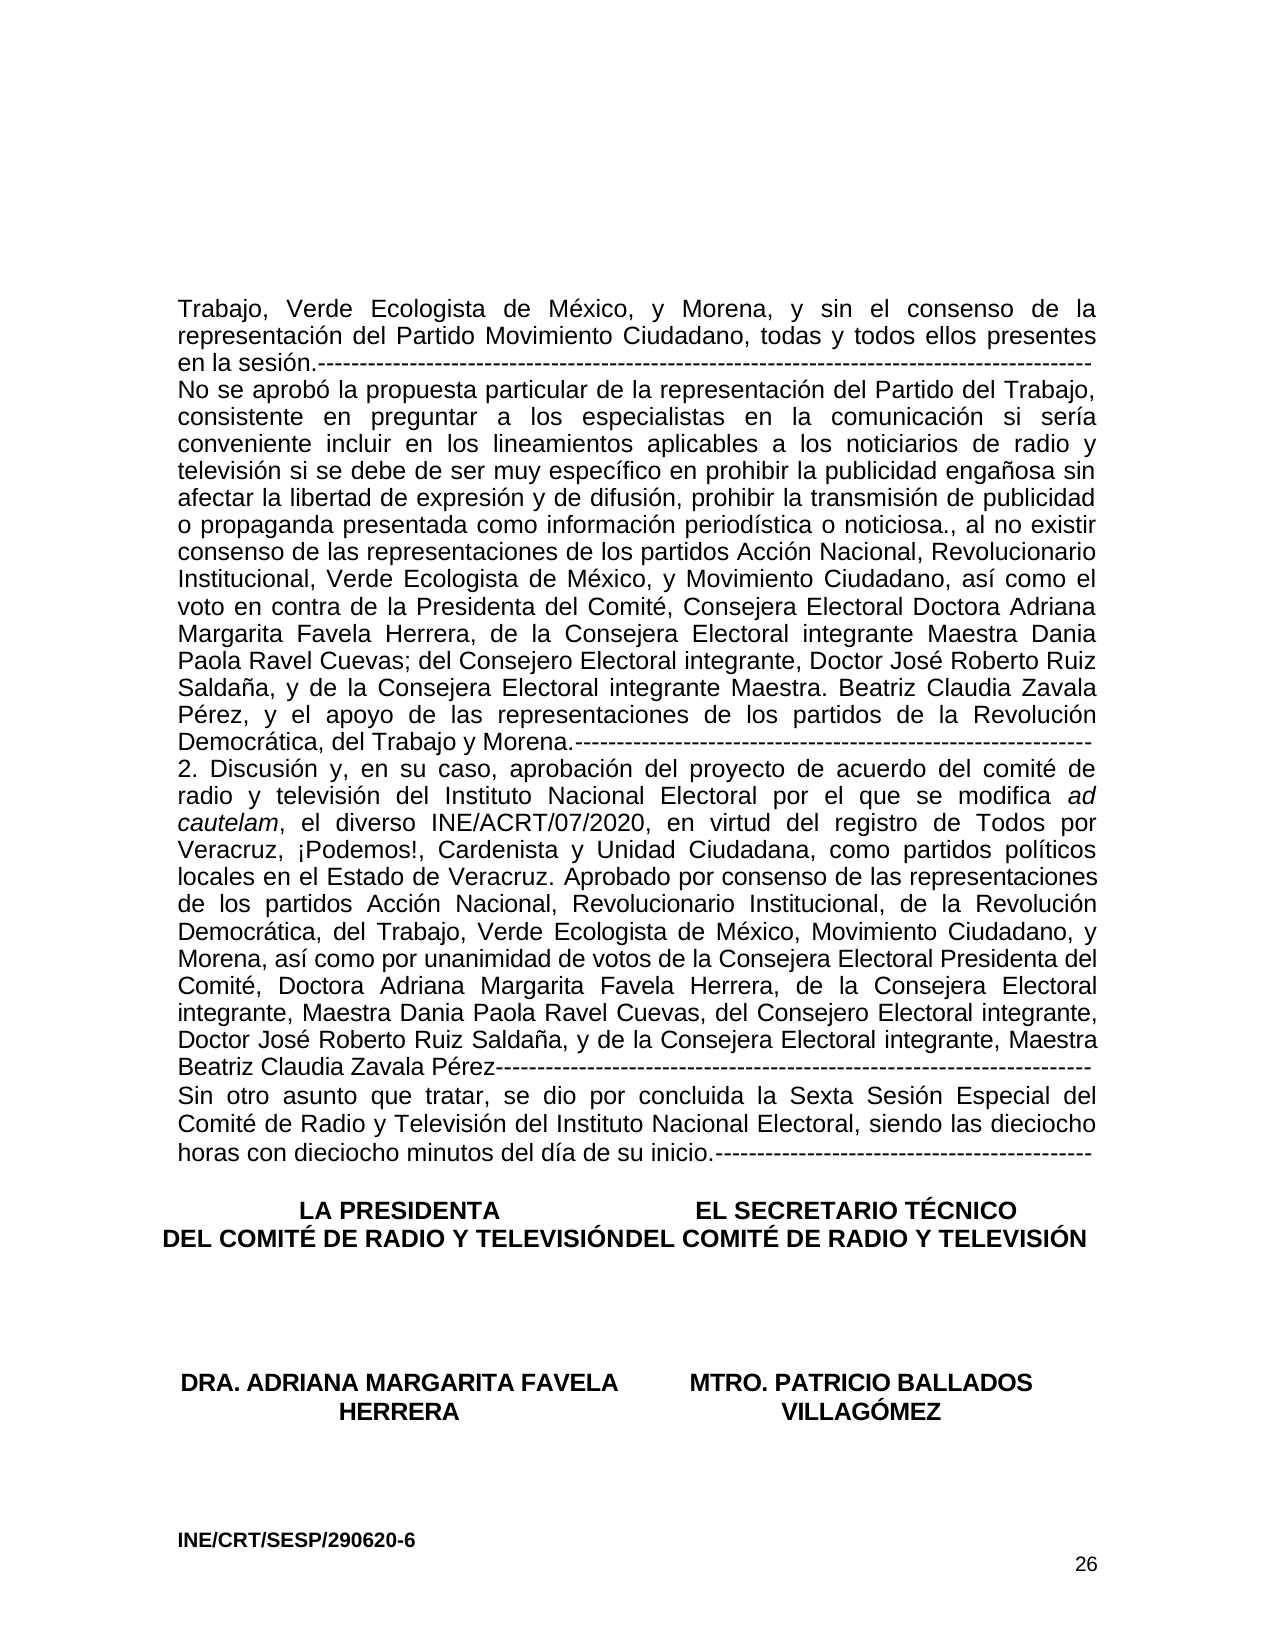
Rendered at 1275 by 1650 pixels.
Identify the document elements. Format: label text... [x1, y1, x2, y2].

text Sin otro asunto que tratar, se dio por concluida la Sexta Sesión Especial del Comité de Radio y Televisión del Instituto Nacional Electoral, siendo las dieciocho horas con dieciocho minutos del día de su inicio. [177, 1081, 1098, 1167]
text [177, 295, 1098, 377]
table_header LA PRESIDENTA DEL COMITÉ DE RADIO Y TELEVISIÓN DRA. ADRIANA MARGARITA FAVELA HERRERA [177, 1196, 607, 1426]
table_header EL SECRETARIO TÉCNICO DEL COMITÉ DE RADIO Y TELEVISIÓN MTRO. PATRICIO BALLADOS VILLAGÓMEZ [607, 1196, 1098, 1426]
text No se aprobó la propuesta particular de la representación del Partido del Trabajo, consistente en preguntar a los especialistas en la comunicación si sería conveniente incluir en los lineamientos aplicables a los noticiarios de radio y televisión si se debe de ser muy específico en prohibir la publicidad engañosa sin afectar la libertad de expresión y de difusión, prohibir la transmisión de publicidad o propaganda presentada como información periodística o noticiosa., al no existir consenso de las representaciones de los partidos Acción Nacional, Revolucionario Institucional, Verde Ecologista de México, y Movimiento Ciudadano, así como el voto en contra de la Presidenta del Comité, Consejera Electoral Doctora Adriana Margarita Favela Herrera, de la Consejera Electoral integrante Maestra Dania Paola Ravel Cuevas; del Consejero Electoral integrante, Doctor José Roberto Ruiz Saldaña, y de la Consejera Electoral integrante Maestra. Beatriz Claudia Zavala Pérez, y el apoyo de las representaciones de los partidos de la Revolución Democrática, del Trabajo y Morena. [177, 377, 1098, 756]
text 2. Discusión y, en su caso, aprobación del proyecto de acuerdo del comité de radio y televisión del Instituto Nacional Electoral por el que se modifica ad cautelam, el diverso INE/ACRT/07/2020, en virtud del registro de Todos por Veracruz, ¡Podemos!, Cardenista y Unidad Ciudadana, como partidos políticos locales en el Estado de Veracruz. Aprobado por consenso de las representaciones de los partidos Acción Nacional, Revolucionario Institucional, de la Revolución Democrática, del Trabajo, Verde Ecologista de México, Movimiento Ciudadano, y Morena, así como por unanimidad de votos de la Consejera Electoral Presidenta del Comité, Doctora Adriana Margarita Favela Herrera, de la Consejera Electoral integrante, Maestra Dania Paola Ravel Cuevas, del Consejero Electoral integrante, Doctor José Roberto Ruiz Saldaña, y de la Consejera Electoral integrante, Maestra Beatriz Claudia Zavala Pérez [177, 756, 1098, 1081]
